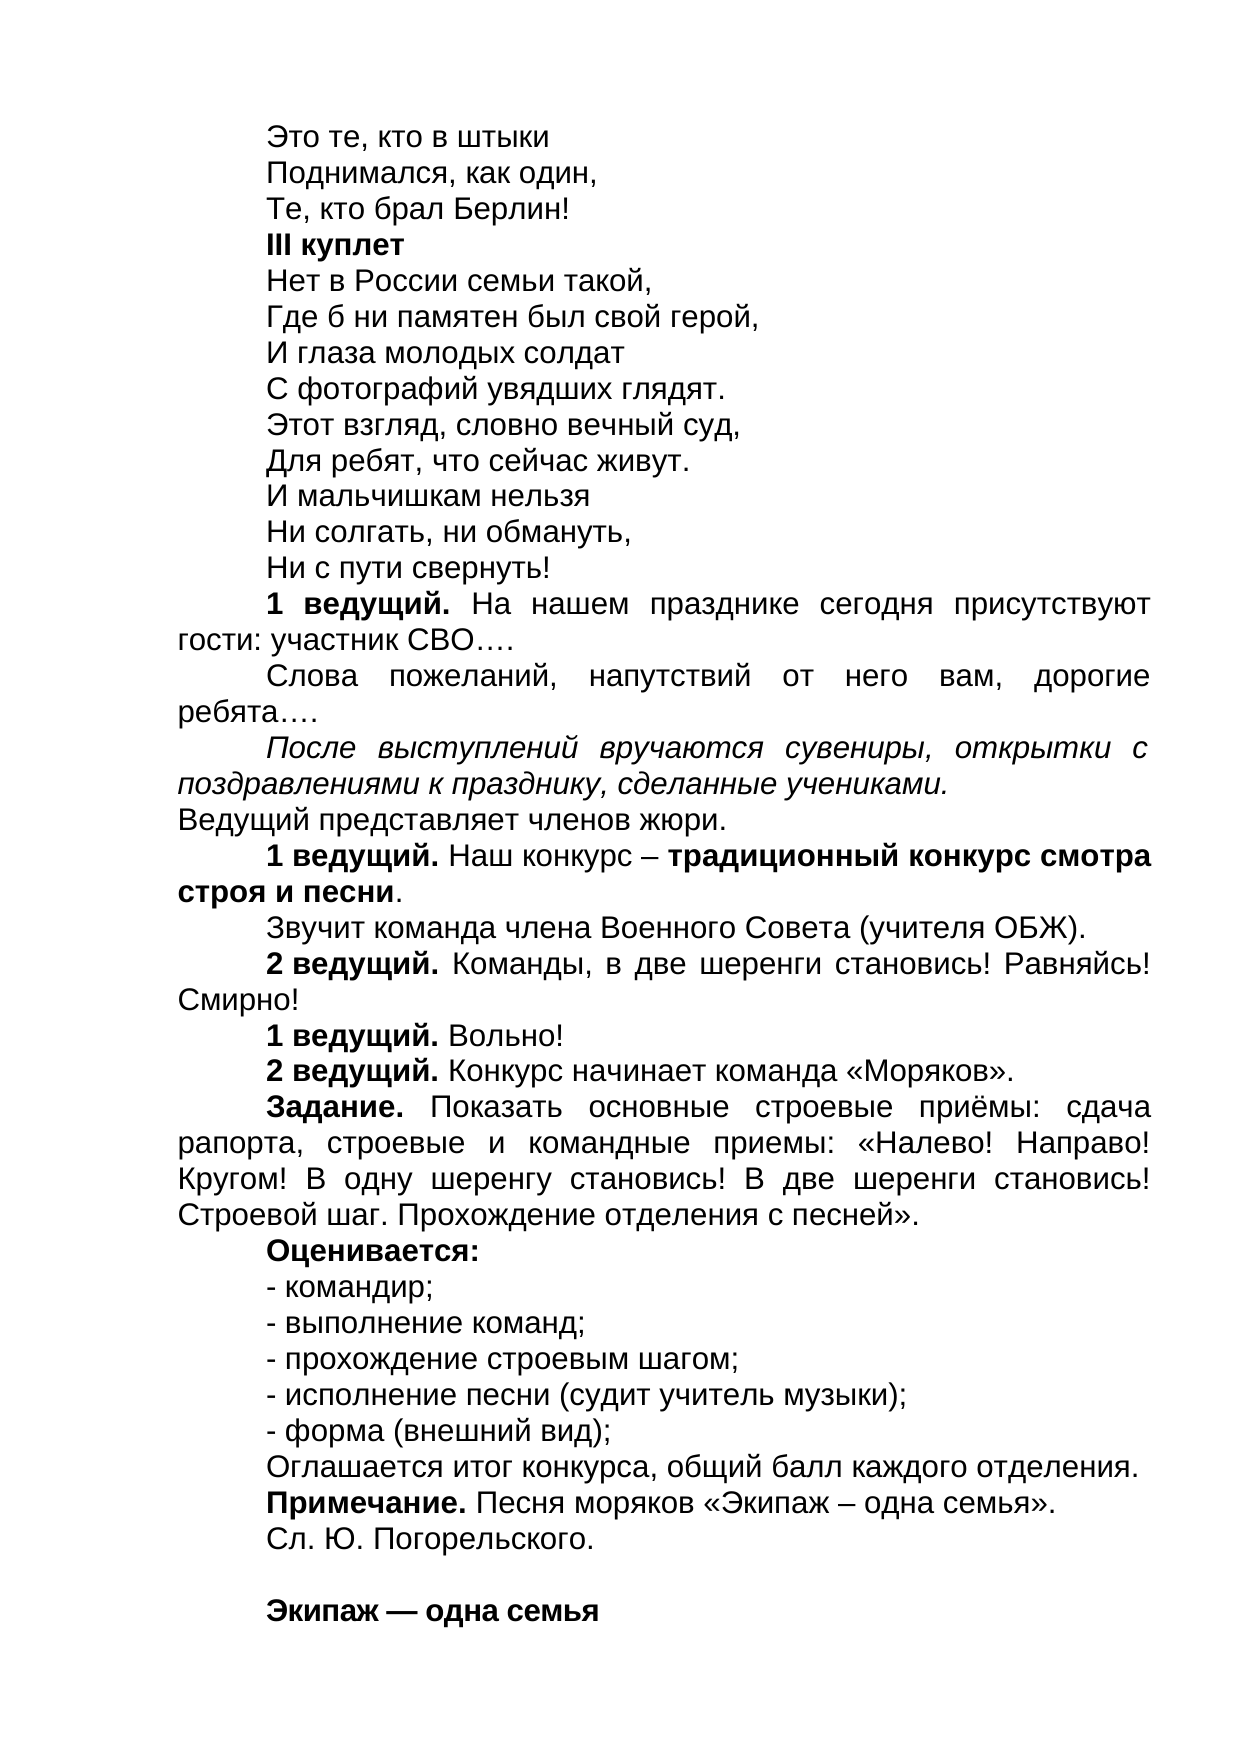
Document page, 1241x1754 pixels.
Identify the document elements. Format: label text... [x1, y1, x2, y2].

text Где б ни памятен был свой герой, [177, 298, 1152, 334]
text Для ребят, что сейчас живут. [177, 442, 1152, 477]
text - командир; [177, 1268, 1152, 1304]
text 1 ведущий. Вольно! [177, 1017, 1152, 1052]
text Ни солгать, ни обмануть, [177, 513, 1152, 549]
text Нет в России семьи такой, [177, 262, 1152, 298]
text 1 ведущий. На нашем празднике сегодня присутствуют гости: участник СВО…. [177, 585, 1152, 657]
text Те, кто брал Берлин! [177, 190, 1152, 226]
text И глаза молодых солдат [177, 334, 1152, 370]
text И мальчишкам нельзя [177, 477, 1152, 513]
text 2 ведущий. Конкурс начинает команда «Моряков». [177, 1052, 1152, 1088]
text Сл. Ю. Погорельского. [177, 1520, 1152, 1556]
text - форма (внешний вид); [177, 1412, 1152, 1448]
text III куплет [177, 226, 1152, 262]
text Ни с пути свернуть! [177, 549, 1152, 585]
text Звучит команда члена Военного Совета (учителя ОБЖ). [177, 909, 1152, 945]
text Оглашается итог конкурса, общий балл каждого отделения. [177, 1448, 1152, 1484]
text После выступлений вручаются сувениры, открытки с поздравлениями к празднику, сделанные учениками. [177, 729, 1152, 801]
text Этот взгляд, словно вечный суд, [177, 406, 1152, 442]
text Задание. Показать основные строевые приёмы: сдача рапорта, строевые и командные приемы: «Налево! Направо! Кругом! В одну шеренгу становись! В две шеренги становись! Строевой шаг. Прохождение отделения с песней». [177, 1088, 1152, 1232]
text 1 ведущий. Наш конкурс – традиционный конкурс смотра строя и песни. [177, 837, 1152, 909]
text - исполнение песни (судит учитель музыки); [177, 1376, 1152, 1412]
text - прохождение строевым шагом; [177, 1340, 1152, 1376]
text Экипаж — одна семья [177, 1592, 1152, 1627]
text Это те, кто в штыки [177, 118, 1152, 154]
text 2 ведущий. Команды, в две шеренги становись! Равняйсь! Смирно! [177, 945, 1152, 1017]
text Оценивается: [177, 1232, 1152, 1268]
text С фотографий увядших глядят. [177, 370, 1152, 406]
text Поднимался, как один, [177, 154, 1152, 190]
text Слова пожеланий, напутствий от него вам, дорогие ребята…. [177, 657, 1152, 729]
text Ведущий представляет членов жюри. [177, 801, 1152, 837]
text Примечание. Песня моряков «Экипаж – одна семья». [177, 1484, 1152, 1520]
text - выполнение команд; [177, 1304, 1152, 1340]
